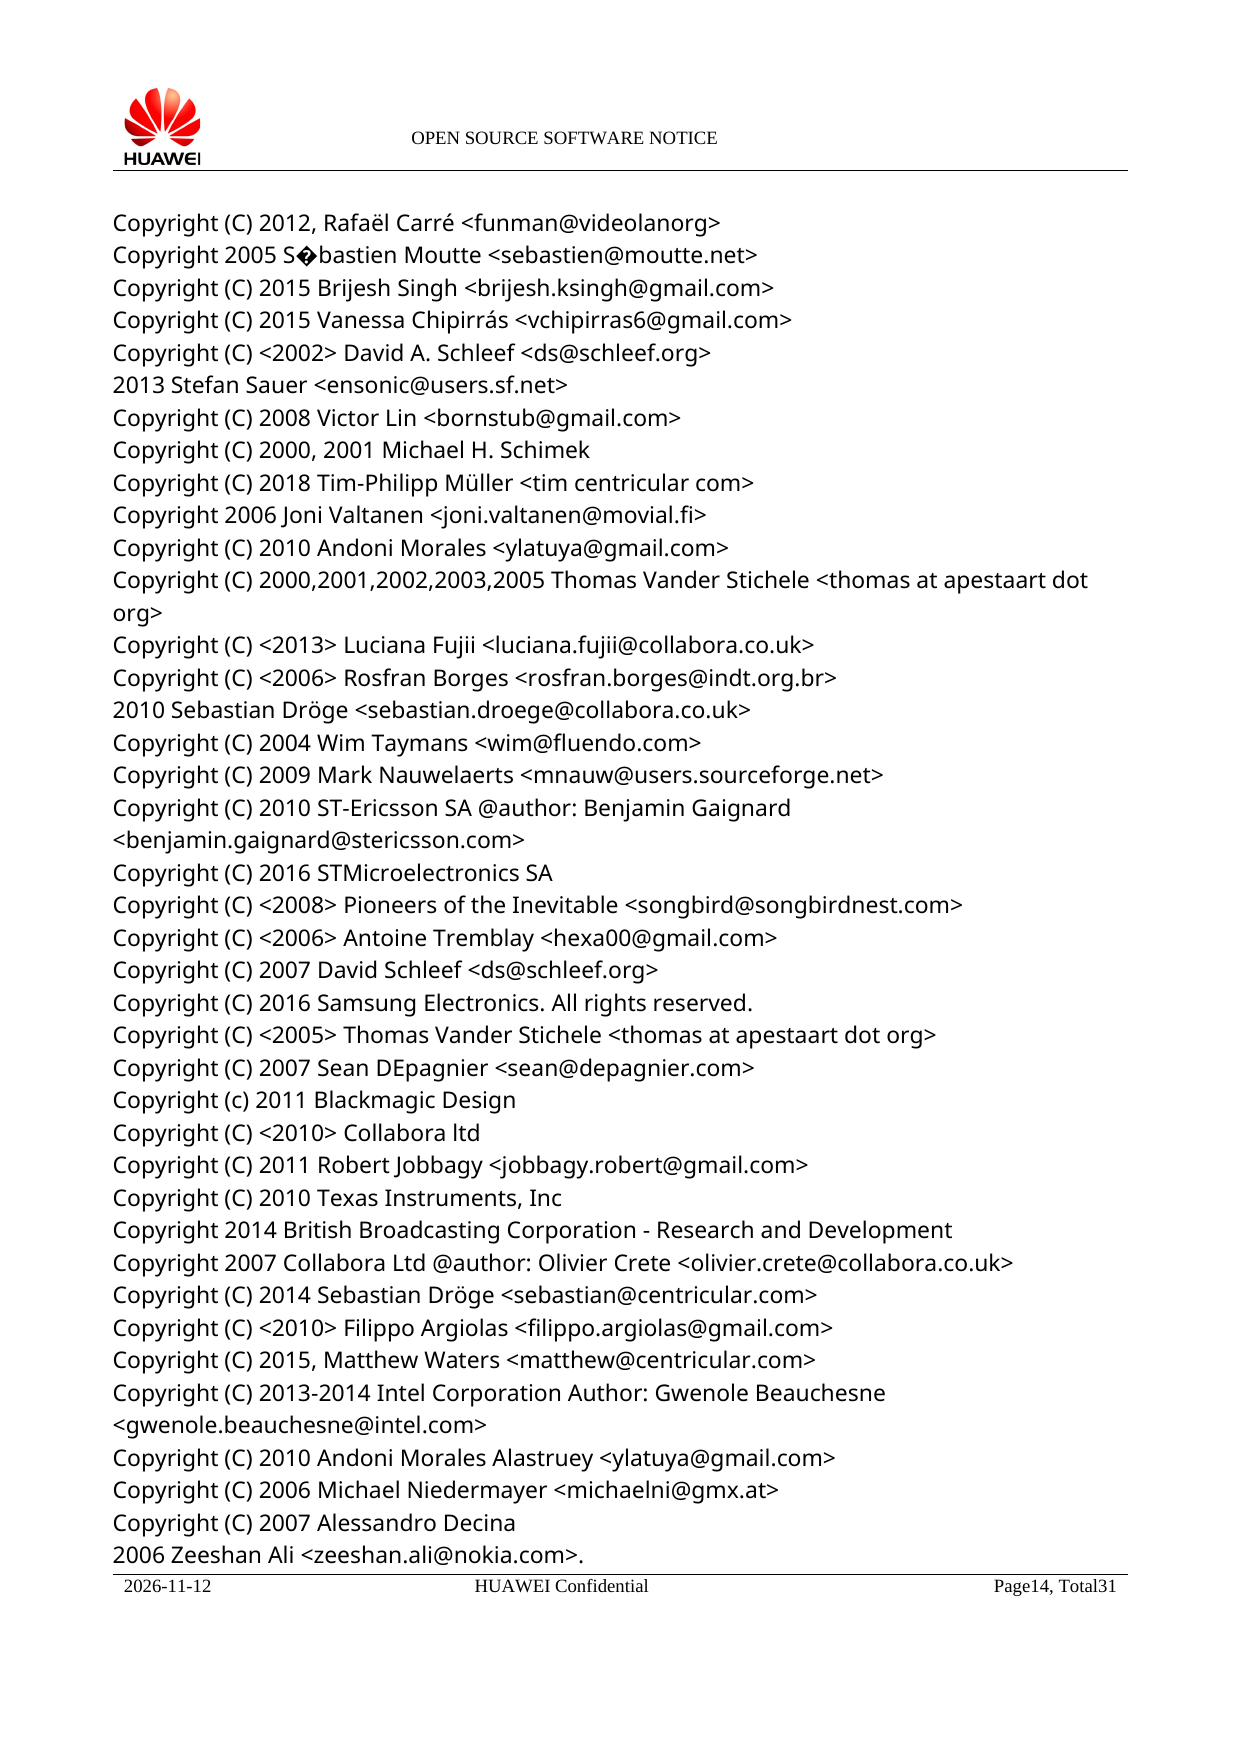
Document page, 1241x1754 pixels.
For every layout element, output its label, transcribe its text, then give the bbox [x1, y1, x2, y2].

picture [124, 88, 201, 165]
